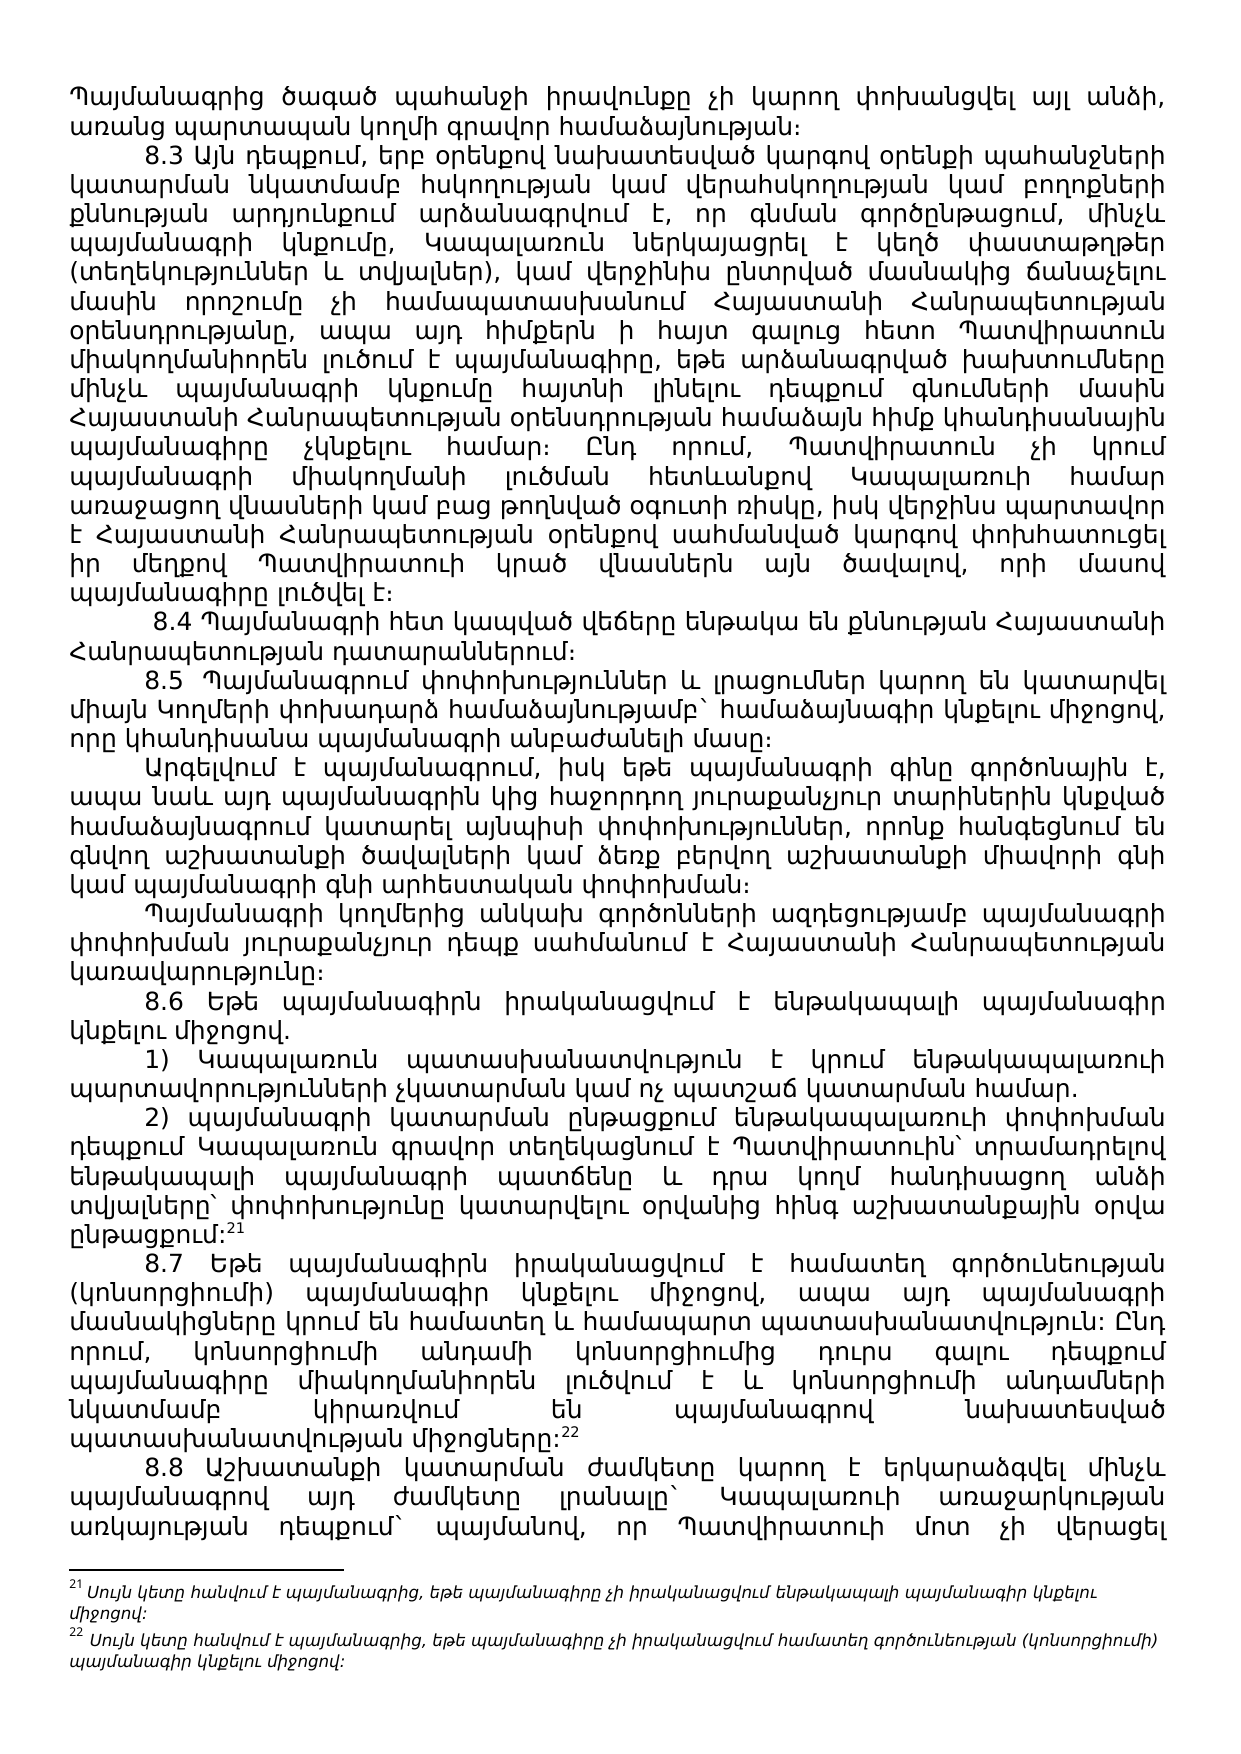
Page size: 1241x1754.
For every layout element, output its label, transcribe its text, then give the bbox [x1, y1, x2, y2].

text 1) Կապալառուն պատասխանատվություն է կրում ենթակապալառուի պարտավորությունների չկատարման կամ ոչ պատշաճ կատարման համար. [69, 1045, 1167, 1103]
text 8.5 Պայմանագրում փոփոխություններ և լրացումներ կարող են կատարվել միայն Կողմերի փոխադարձ համաձայնությամբ` համաձայնագիր կնքելու միջոցով, որը կհանդիսանա պայմանագրի անբաժանելի մասը։ [69, 666, 1167, 753]
text Արգելվում է պայմանագրում, իսկ եթե պայմանագրի գինը գործոնային է, ապա նաև այդ պայմանագրին կից հաջորդող յուրաքանչյուր տարիներին կնքված համաձայնագրում կատարել այնպիսի փոփոխություններ, որոնք հանգեցնում են գնվող աշխատանքի ծավալների կամ ձեռք բերվող աշխատանքի միավորի գնի կամ պայմանագրի գնի արհեստական փոփոխման։ [69, 753, 1167, 899]
text Պայմանագրի կողմերից անկախ գործոնների ազդեցությամբ պայմանագրի փոփոխման յուրաքանչյուր դեպք սահմանում է Հայաստանի Հանրապետության կառավարությունը։ [69, 899, 1167, 987]
text 8.6 Եթե պայմանագիրն իրականացվում է ենթակապալի պայմանագիր կնքելու միջոցով. [69, 987, 1167, 1045]
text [69, 1453, 1167, 1541]
text 8.4 Պայմանագրի հետ կապված վեճերը ենթակա են քննության Հայաստանի Հանրապետության դատարաններում։ [69, 607, 1167, 666]
text 8.3 Այն դեպքում, երբ օրենքով նախատեսված կարգով օրենքի պահանջների կատարման նկատմամբ հսկողության կամ վերահսկողության կամ բողոքների քննության արդյունքում արձանագրվում է, որ գնման գործընթացում, մինչև պայմանագրի կնքումը, Կապալառուն ներկայացրել է կեղծ փաստաթղթեր (տեղեկություններ և տվյալներ), կամ վերջինիս ընտրված մասնակից ճանաչելու մասին որոշումը չի համապատասխանում Հայաստանի Հանրապետության օրենսդրությանը, ապա այդ հիմքերն ի հայտ գալուց հետո Պատվիրատուն միակողմանիորեն լուծում է պայմանագիրը, եթե արձանագրված խախտումները մինչև պայմանագրի կնքումը հայտնի լինելու դեպքում գնումների մասին Հայաստանի Հանրապետության օրենսդրության համաձայն հիմք կհանդիսանային պայմանագիրը չկնքելու համար։ Ընդ որում, Պատվիրատուն չի կրում պայմանագրի միակողմանի լուծման հետևանքով Կապալառուի համար առաջացող վնասների կամ բաց թողնված օգուտի ռիսկը, իսկ վերջինս պարտավոր է Հայաստանի Հանրապետության օրենքով սահմանված կարգով փոխհատուցել իր մեղքով Պատվիրատուի կրած վնասներն այն ծավալով, որի մասով պայմանագիրը լուծվել է։ [69, 141, 1167, 607]
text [69, 82, 1167, 141]
text 2) պայմանագրի կատարման ընթացքում ենթակապալառուի փոփոխման դեպքում Կապալառուն գրավոր տեղեկացնում է Պատվիրատուին՝ տրամադրելով ենթակապալի պայմանագրի պատճենը և դրա կողմ հանդիսացող անձի տվյալները՝ փոփոխությունը կատարվելու օրվանից հինգ աշխատանքային օրվա ընթացքում: [69, 1103, 1167, 1249]
text 8.7 Եթե պայմանագիրն իրականացվում է համատեղ գործունեության (կոնսորցիումի) պայմանագիր կնքելու միջոցով, ապա այդ պայմանագրի մասնակիցները կրում են համատեղ և համապարտ պատասխանատվություն: Ընդ որում, կոնսորցիումի անդամի կոնսորցիումից դուրս գալու դեպքում պայմանագիրը միակողմանիորեն լուծվում է և կոնսորցիումի անդամների նկատմամբ կիրառվում են պայմանագրով նախատեսված պատասխանատվության միջոցները: [69, 1249, 1167, 1453]
